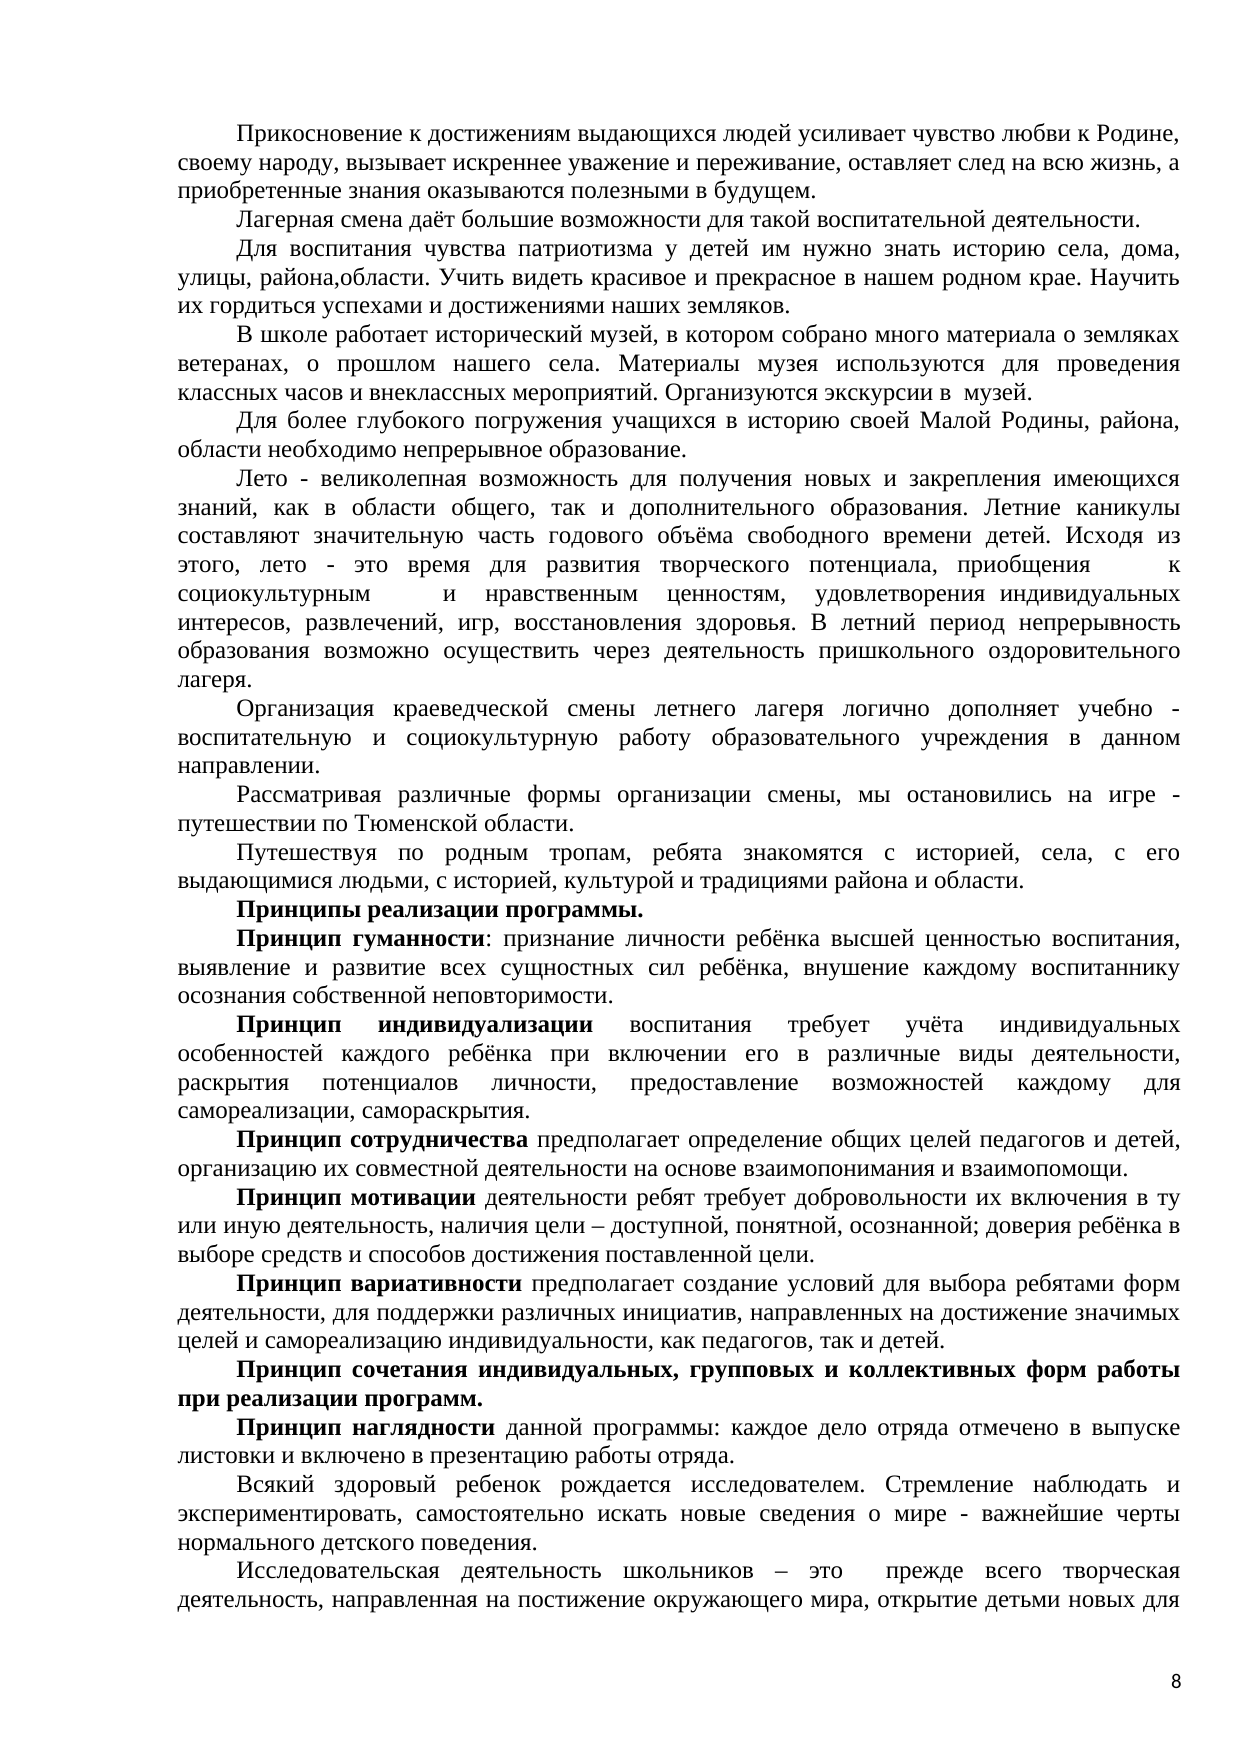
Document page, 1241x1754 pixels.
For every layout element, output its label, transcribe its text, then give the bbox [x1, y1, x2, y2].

text Принцип гуманности: признание личности ребёнка высшей ценностью воспитания, выявление и развитие всех сущностных сил ребёнка, внушение каждому воспитаннику осознания собственной неповторимости. [177, 923, 1181, 1009]
text Принцип индивидуализации воспитания требует учёта индивидуальных особенностей каждого ребёнка при включении его в различные виды деятельности, раскрытия потенциалов личности, предоставление возможностей каждому для самореализации, самораскрытия. [177, 1009, 1181, 1124]
text Принцип вариативности предполагает создание условий для выбора ребятами форм деятельности, для поддержки различных инициатив, направленных на достижение значимых целей и самореализацию индивидуальности, как педагогов, так и детей. [177, 1268, 1181, 1354]
text Принцип наглядности данной программы: каждое дело отряда отмечено в выпуске листовки и включено в презентацию работы отряда. [177, 1412, 1181, 1469]
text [177, 1556, 1181, 1613]
text Путешествуя по родным тропам, ребята знакомятся с историей, села, с его выдающимися людьми, с историей, культурой и традициями района и области. [177, 837, 1181, 894]
text Принцип сотрудничества предполагает определение общих целей педагогов и детей, организацию их совместной деятельности на основе взаимопонимания и взаимопомощи. [177, 1124, 1181, 1182]
text Принцип мотивации деятельности ребят требует добровольности их включения в ту или иную деятельность, наличия цели – доступной, понятной, осознанной; доверия ребёнка в выборе средств и способов достижения поставленной цели. [177, 1182, 1181, 1268]
text Для воспитания чувства патриотизма у детей им нужно знать историю села, дома, улицы, района,области. Учить видеть красивое и прекрасное в нашем родном крае. Научить их гордиться успехами и достижениями наших земляков. [177, 233, 1181, 319]
text Рассматривая различные формы организации смены, мы остановились на игре - путешествии по Тюменской области. [177, 779, 1181, 837]
text В школе работает исторический музей, в котором собрано много материала о земляках ветеранах, о прошлом нашего села. Материалы музея используются для проведения классных часов и внеклассных мероприятий. Организуются экскурсии в музей. [177, 319, 1181, 406]
text Организация краеведческой смены летнего лагеря логично дополняет учебно - воспитательную и социокультурную работу образовательного учреждения в данном направлении. [177, 693, 1181, 779]
text Принципы реализации программы. [177, 894, 1181, 923]
text Прикосновение к достижениям выдающихся людей усиливает чувство любви к Родине, своему народу, вызывает искреннее уважение и переживание, оставляет след на всю жизнь, а приобретенные знания оказываются полезными в будущем. [177, 118, 1181, 204]
text Для более глубокого погружения учащихся в историю своей Малой Родины, района, области необходимо непрерывное образование. [177, 406, 1181, 463]
text Принцип сочетания индивидуальных, групповых и коллективных форм работы при реализации программ. [177, 1354, 1181, 1412]
text Лето - великолепная возможность для получения новых и закрепления имеющихся знаний, как в области общего, так и дополнительного образования. Летние каникулы составляют значительную часть годового объёма свободного времени детей. Исходя из этого, лето - это время для развития творческого потенциала, приобщения к социокультурным и нравственным ценностям, удовлетворения индивидуальных интересов, развлечений, игр, восстановления здоровья. В летний период непрерывность образования возможно осуществить через деятельность пришкольного оздоровительного лагеря. [177, 463, 1181, 693]
text Лагерная смена даёт большие возможности для такой воспитательной деятельности. [177, 204, 1181, 233]
text Всякий здоровый ребенок рождается исследователем. Стремление наблюдать и экспериментировать, самостоятельно искать новые сведения о мире - важнейшие черты нормального детского поведения. [177, 1469, 1181, 1556]
